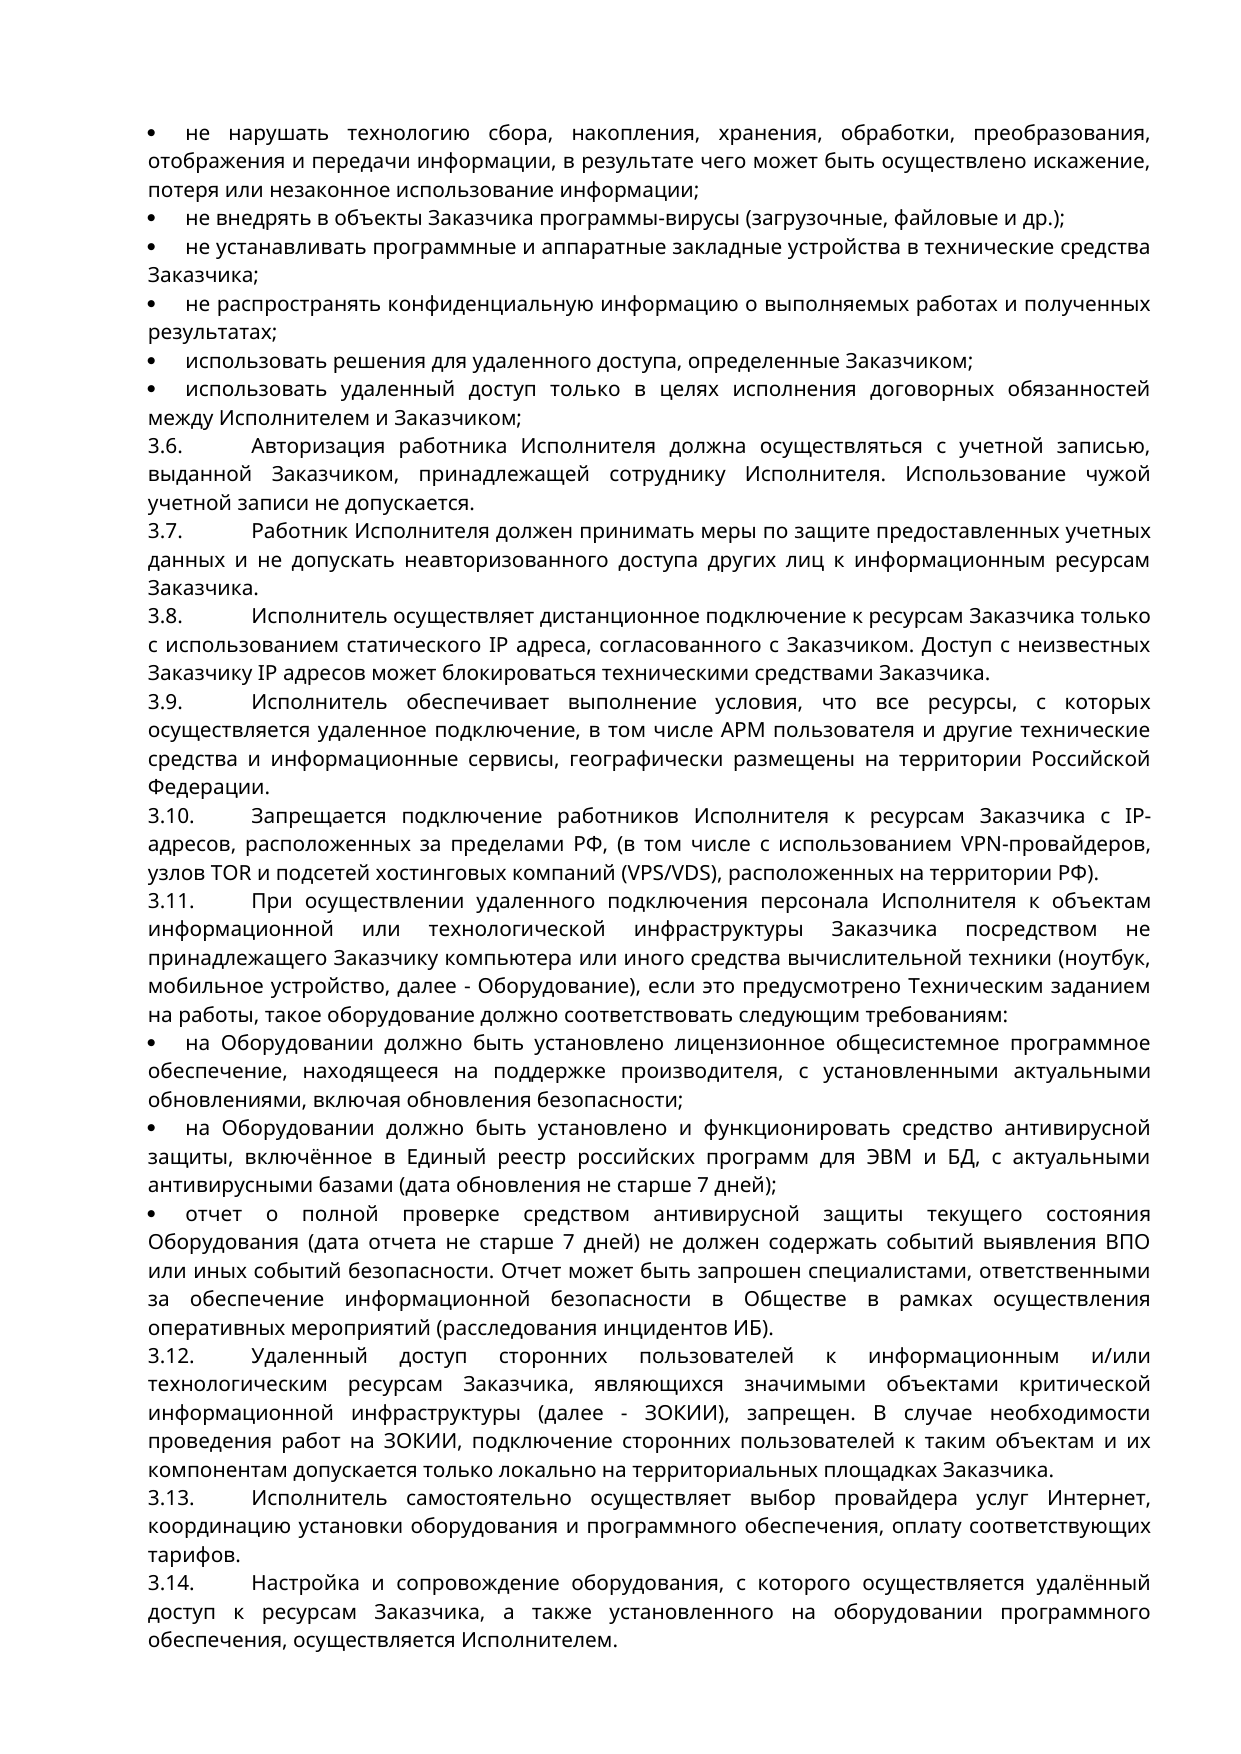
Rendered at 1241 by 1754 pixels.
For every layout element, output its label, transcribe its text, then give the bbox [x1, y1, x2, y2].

list Авторизация работника Исполнителя должна осуществляться с учетной записью, выданной Заказчиком, принадлежащей сотруднику Исполнителя. Использование чужой учетной записи не допускается. [148, 431, 1152, 516]
list использовать решения для удаленного доступа, определенные Заказчиком; [148, 346, 1152, 374]
list не внедрять в объекты Заказчика программы-вирусы (загрузочные, файловые и др.); [148, 203, 1152, 232]
list не распространять конфиденциальную информацию о выполняемых работах и полученных результатах; [148, 289, 1152, 346]
list не устанавливать программные и аппаратные закладные устройства в технические средства Заказчика; [148, 232, 1152, 289]
list использовать удаленный доступ только в целях исполнения договорных обязанностей между Исполнителем и Заказчиком; [148, 374, 1152, 431]
list Удаленный доступ сторонних пользователей к информационным и/или технологическим ресурсам Заказчика, являющихся значимыми объектами критической информационной инфраструктуры (далее - ЗОКИИ), запрещен. В случае необходимости проведения работ на ЗОКИИ, подключение сторонних пользователей к таким объектам и их компонентам допускается только локально на территориальных площадках Заказчика. [148, 1341, 1152, 1483]
list Исполнитель самостоятельно осуществляет выбор провайдера услуг Интернет, координацию установки оборудования и программного обеспечения, оплату соответствующих тарифов. [148, 1483, 1152, 1568]
list на Оборудовании должно быть установлено и функционировать средство антивирусной защиты, включённое в Единый реестр российских программ для ЭВМ и БД, с актуальными антивирусными базами (дата обновления не старше 7 дней); [148, 1113, 1152, 1199]
list Запрещается подключение работников Исполнителя к ресурсам Заказчика с IP-адресов, расположенных за пределами РФ, (в том числе с использованием VPN-провайдеров, узлов TOR и подсетей хостинговых компаний (VPS/VDS), расположенных на территории РФ). [148, 801, 1152, 886]
list Настройка и сопровождение оборудования, с которого осуществляется удалённый доступ к ресурсам Заказчика, а также установленного на оборудовании программного обеспечения, осуществляется Исполнителем. [148, 1568, 1152, 1654]
list не нарушать технологию сбора, накопления, хранения, обработки, преобразования, отображения и передачи информации, в результате чего может быть осуществлено искажение, потеря или незаконное использование информации; [148, 118, 1152, 203]
list При осуществлении удаленного подключения персонала Исполнителя к объектам информационной или технологической инфраструктуры Заказчика посредством не принадлежащего Заказчику компьютера или иного средства вычислительной техники (ноутбук, мобильное устройство, далее - Оборудование), если это предусмотрено Техническим заданием на работы, такое оборудование должно соответствовать следующим требованиям: [148, 886, 1152, 1028]
list на Оборудовании должно быть установлено лицензионное общесистемное программное обеспечение, находящееся на поддержке производителя, с установленными актуальными обновлениями, включая обновления безопасности; [148, 1028, 1152, 1113]
list Исполнитель обеспечивает выполнение условия, что все ресурсы, с которых осуществляется удаленное подключение, в том числе АРМ пользователя и другие технические средства и информационные сервисы, географически размещены на территории Российской Федерации. [148, 687, 1152, 801]
list Работник Исполнителя должен принимать меры по защите предоставленных учетных данных и не допускать неавторизованного доступа других лиц к информационным ресурсам Заказчика. [148, 516, 1152, 602]
list отчет о полной проверке средством антивирусной защиты текущего состояния Оборудования (дата отчета не старше 7 дней) не должен содержать событий выявления ВПО или иных событий безопасности. Отчет может быть запрошен специалистами, ответственными за обеспечение информационной безопасности в Обществе в рамках осуществления оперативных мероприятий (расследования инцидентов ИБ). [148, 1199, 1152, 1341]
list Исполнитель осуществляет дистанционное подключение к ресурсам Заказчика только с использованием статического IP адреса, согласованного с Заказчиком. Доступ с неизвестных Заказчику IP адресов может блокироваться техническими средствами Заказчика. [148, 602, 1152, 687]
